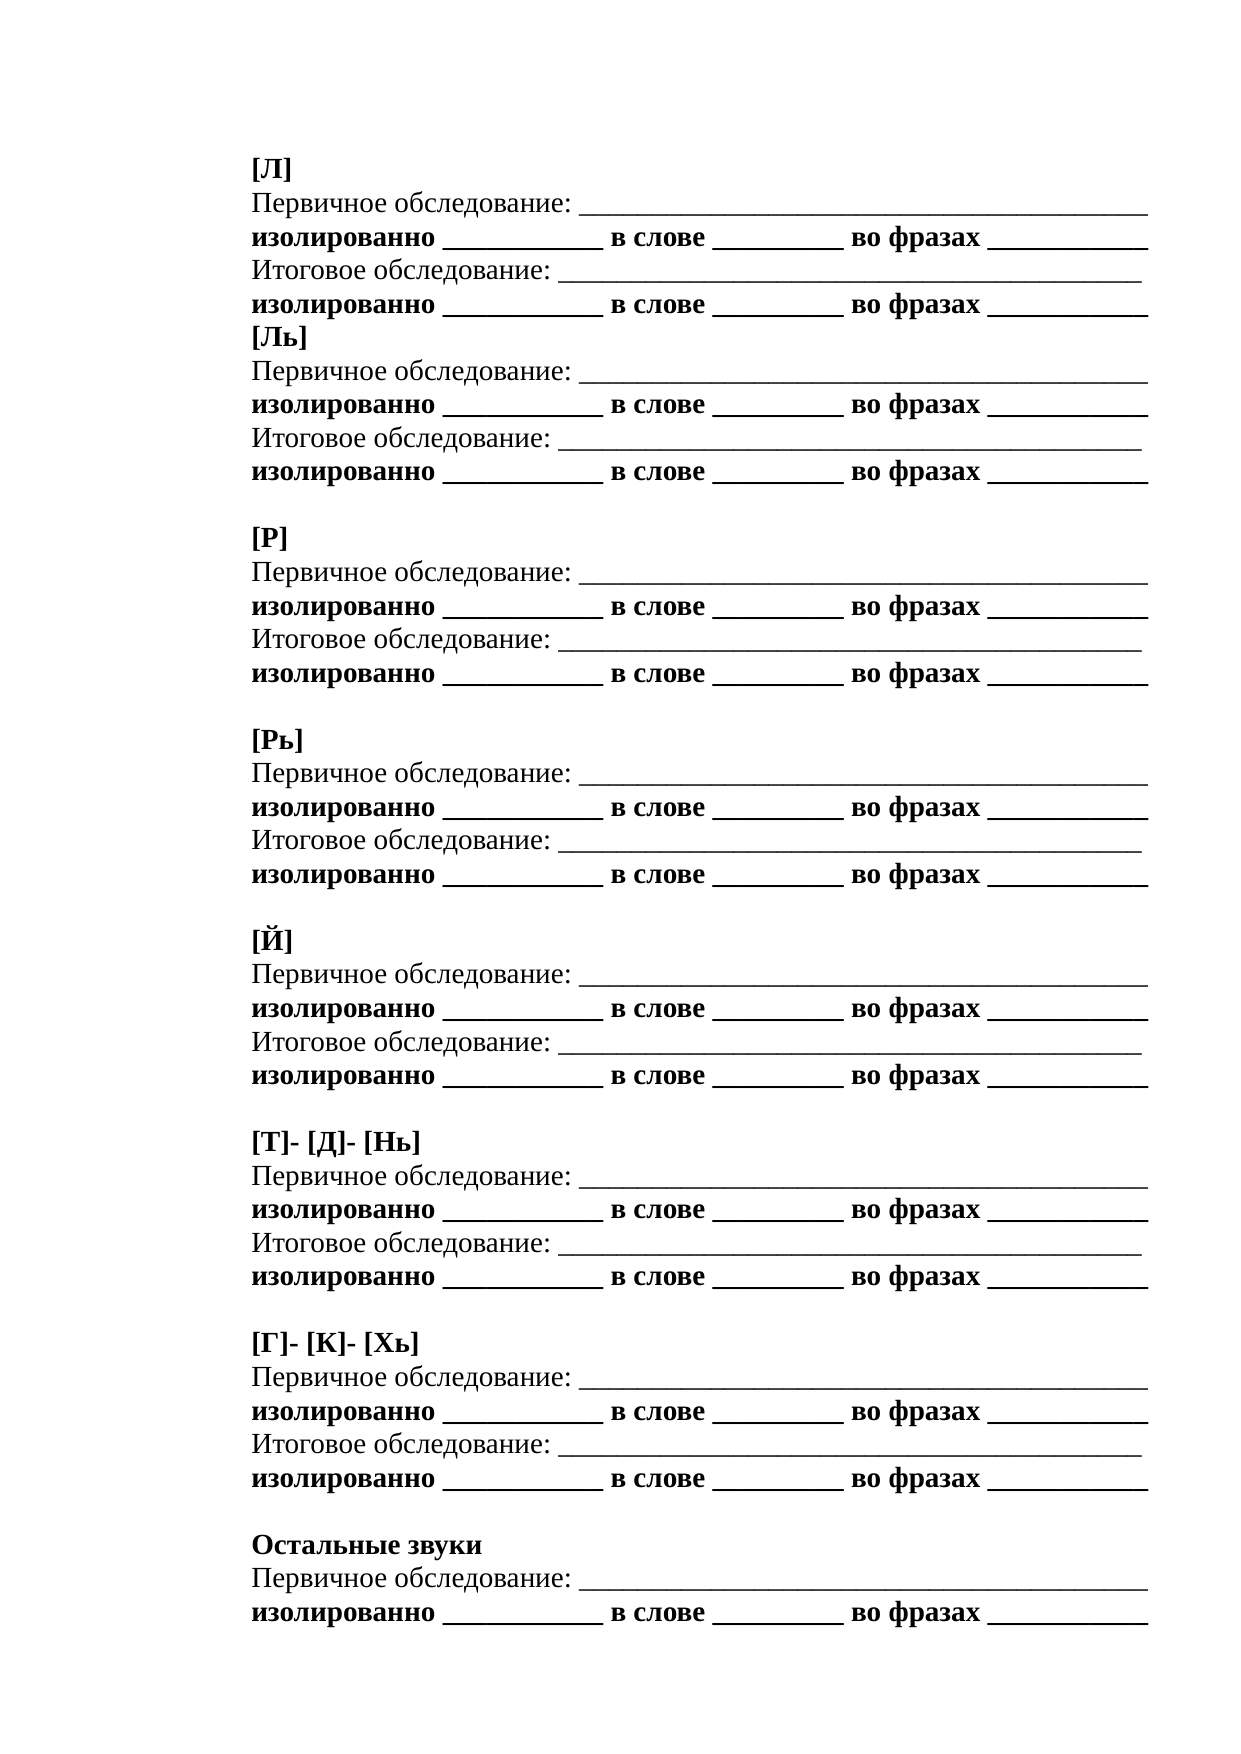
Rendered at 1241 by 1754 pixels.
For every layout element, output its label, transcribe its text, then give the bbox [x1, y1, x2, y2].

text Итоговое обследование: ________________________________________ [177, 822, 1152, 856]
text [Рь] [177, 722, 1152, 755]
text Первичное обследование: _______________________________________ [177, 1560, 1152, 1594]
text Первичное обследование: _______________________________________ [177, 1158, 1152, 1191]
text Итоговое обследование: ________________________________________ [177, 1225, 1152, 1258]
text изолированно ___________ в слове _________ во фразах ___________ [177, 990, 1152, 1024]
text Первичное обследование: _______________________________________ [177, 554, 1152, 588]
text [Р] [177, 521, 1152, 554]
text Первичное обследование: _______________________________________ [177, 185, 1152, 219]
text Первичное обследование: _______________________________________ [177, 957, 1152, 990]
text изолированно ___________ в слове _________ во фразах ___________ [177, 386, 1152, 420]
text изолированно ___________ в слове _________ во фразах ___________ [177, 856, 1152, 889]
text изолированно ___________ в слове _________ во фразах ___________ [177, 655, 1152, 688]
text Итоговое обследование: ________________________________________ [177, 1426, 1152, 1460]
text Итоговое обследование: ________________________________________ [177, 1024, 1152, 1057]
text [177, 1594, 1152, 1627]
text [Ль] [177, 319, 1152, 353]
text изолированно ___________ в слове _________ во фразах ___________ [177, 789, 1152, 822]
text Остальные звуки [177, 1527, 1152, 1560]
text [Т]- [Д]- [Нь] [177, 1124, 1152, 1158]
text Итоговое обследование: ________________________________________ [177, 621, 1152, 655]
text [177, 219, 1152, 252]
text изолированно ___________ в слове _________ во фразах ___________ [177, 286, 1152, 319]
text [177, 1460, 1152, 1493]
text Первичное обследование: _______________________________________ [177, 353, 1152, 386]
text изолированно ___________ в слове _________ во фразах ___________ [177, 1393, 1152, 1426]
text [Л] [177, 152, 1152, 185]
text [177, 252, 1152, 286]
text [Й] [177, 923, 1152, 957]
text изолированно ___________ в слове _________ во фразах ___________ [177, 588, 1152, 621]
text изолированно ___________ в слове _________ во фразах ___________ [177, 1258, 1152, 1292]
text изолированно ___________ в слове _________ во фразах ___________ [177, 1057, 1152, 1091]
text Итоговое обследование: ________________________________________ [177, 420, 1152, 453]
text Первичное обследование: _______________________________________ [177, 755, 1152, 789]
text изолированно ___________ в слове _________ во фразах ___________ [177, 453, 1152, 487]
text [Г]- [К]- [Хь] [177, 1326, 1152, 1359]
text Первичное обследование: _______________________________________ [177, 1359, 1152, 1393]
text изолированно ___________ в слове _________ во фразах ___________ [177, 1191, 1152, 1225]
